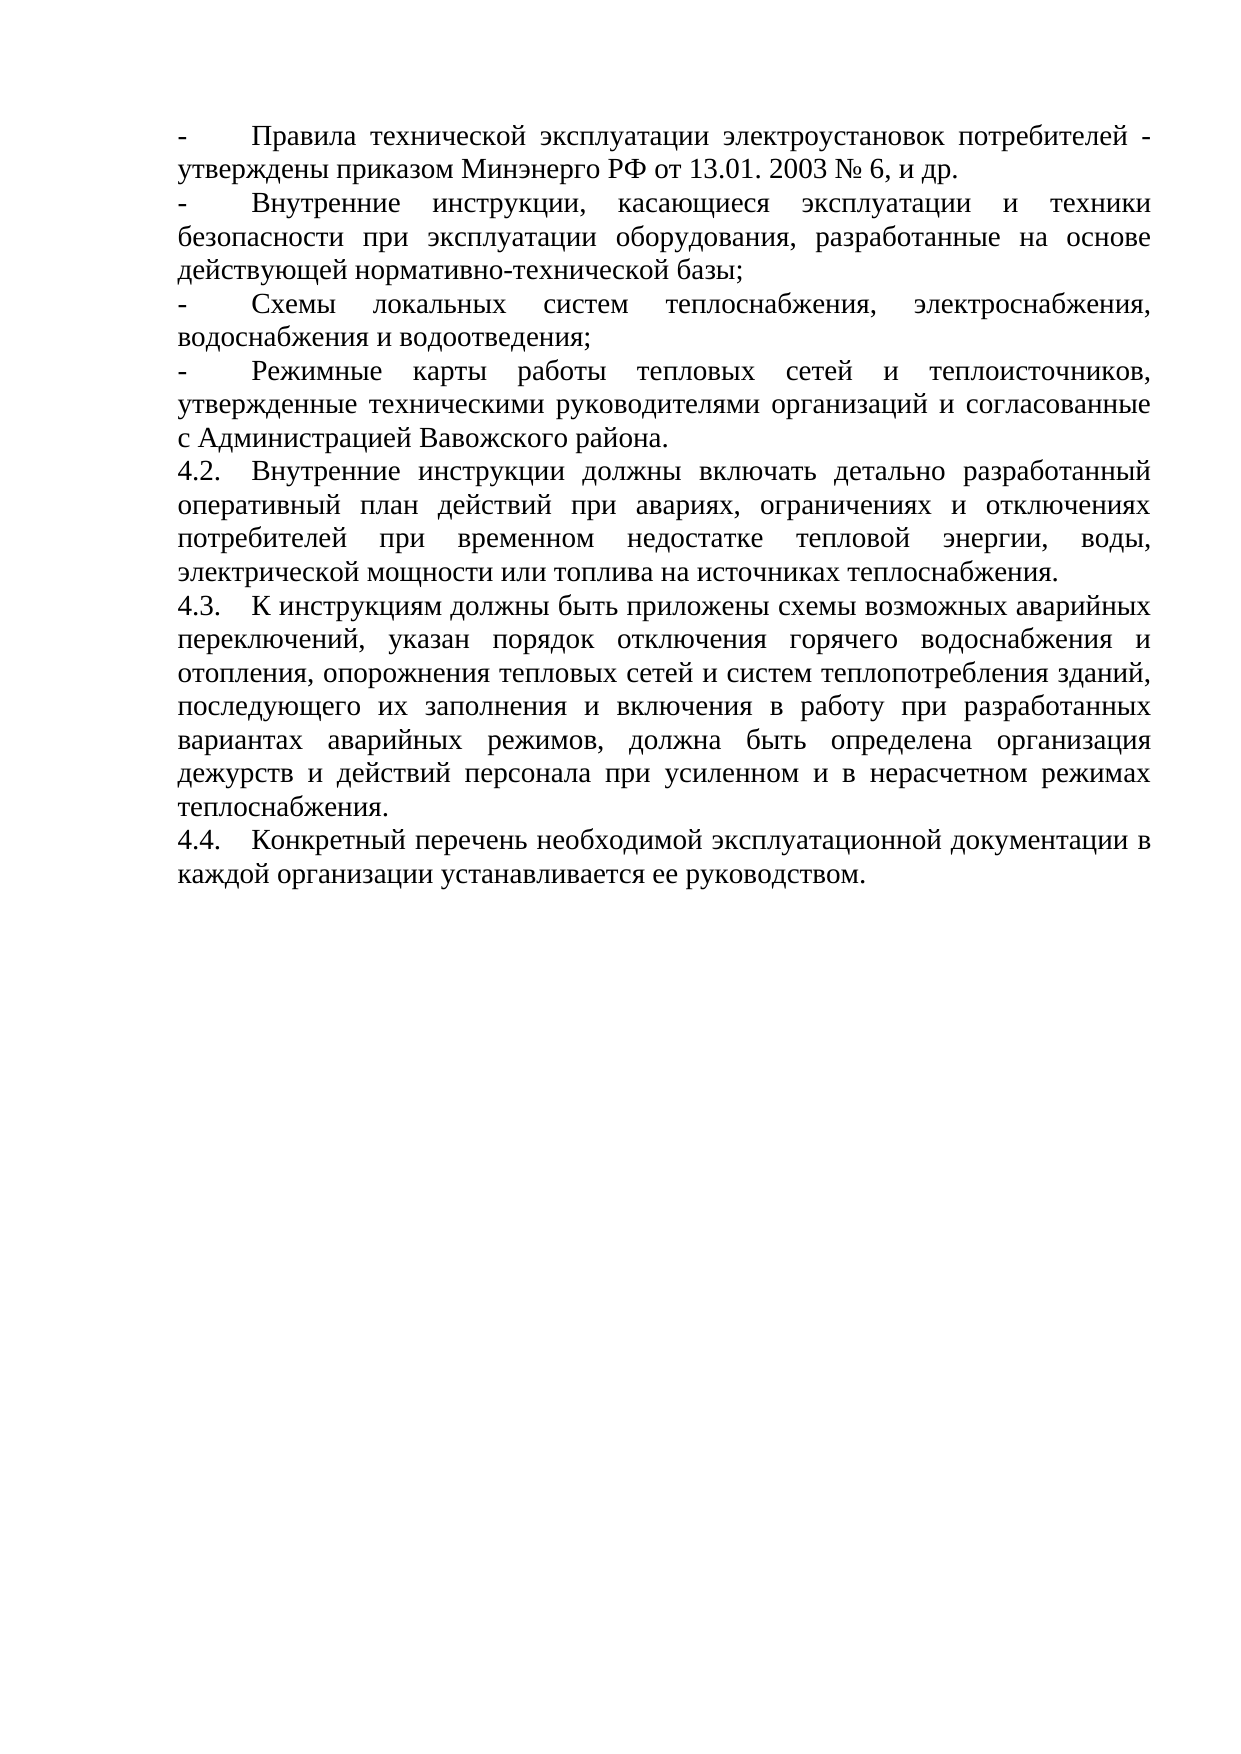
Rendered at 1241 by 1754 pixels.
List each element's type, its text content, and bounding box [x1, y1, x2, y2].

text 4.4. Конкретный перечень необходимой эксплуатационной документации в каждой организации устанавливается ее руководством. [177, 822, 1152, 889]
text 4.2. Внутренние инструкции должны включать детально разработанный оперативный план действий при авариях, ограничениях и отключениях потребителей при временном недостатке тепловой энергии, воды, электрической мощности или топлива на источниках теплоснабжения. [177, 453, 1152, 588]
text - Внутренние инструкции, касающиеся эксплуатации и техники безопасности при эксплуатации оборудования, разработанные на основе действующей нормативно-технической базы; [177, 185, 1152, 286]
text - Режимные карты работы тепловых сетей и теплоисточников, утвержденные техническими руководителями организаций и согласованные с Администрацией Вавожского района. [177, 353, 1152, 453]
text 4.3. К инструкциям должны быть приложены схемы возможных аварийных переключений, указан порядок отключения горячего водоснабжения и отопления, опорожнения тепловых сетей и систем теплопотребления зданий, последующего их заполнения и включения в работу при разработанных вариантах аварийных режимов, должна быть определена организация дежурств и действий персонала при усиленном и в нерасчетном режимах теплоснабжения. [177, 588, 1152, 822]
text - Схемы локальных систем теплоснабжения, электроснабжения, водоснабжения и водоотведения; [177, 286, 1152, 353]
text - Правила технической эксплуатации электроустановок потребителей - утверждены приказом Минэнерго РФ от 13.01. 2003 № 6, и др. [177, 118, 1152, 185]
